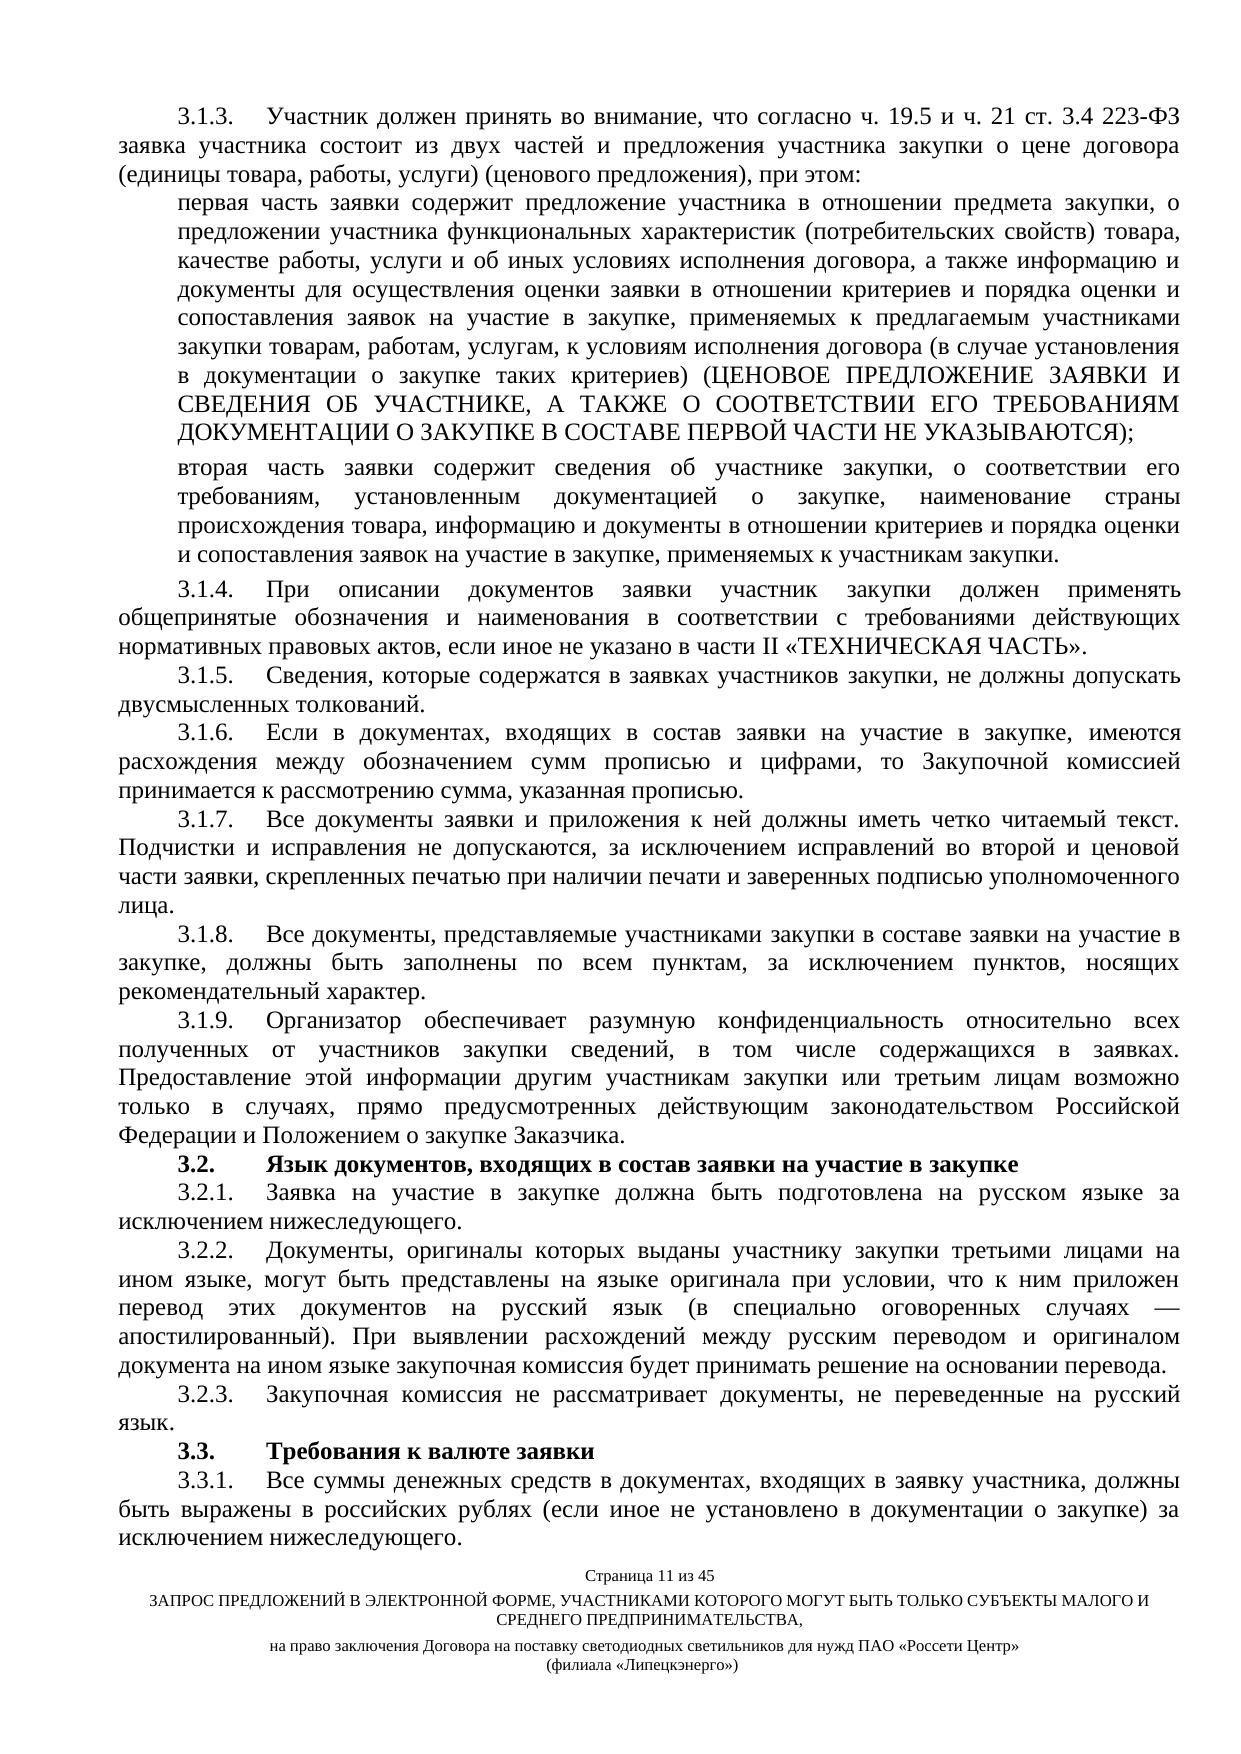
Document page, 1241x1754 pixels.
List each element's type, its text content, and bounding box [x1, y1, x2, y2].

subtitle Все суммы денежных средств в документах, входящих в заявку участника, должны быть выражены в российских рублях (если иное не установлено в документации о закупке) за исключением нижеследующего. [118, 1465, 1181, 1551]
subtitle Заявка на участие в закупке должна быть подготовлена на русском языке за исключением нижеследующего. [118, 1177, 1181, 1235]
text вторая часть заявки содержит сведения об участнике закупки, о соответствии его требованиям, установленным документацией о закупке, наименование страны происхождения товара, информацию и документы в отношении критериев и порядка оценки и сопоставления заявок на участие в закупке, применяемых к участникам закупки. [177, 452, 1181, 567]
subtitle Если в документах, входящих в состав заявки на участие в закупке, имеются расхождения между обозначением сумм прописью и цифрами, то Закупочной комиссией принимается к рассмотрению сумма, указанная прописью. [118, 717, 1181, 804]
subtitle Закупочная комиссия не рассматривает документы, не переведенные на русский язык. [118, 1379, 1181, 1436]
text первая часть заявки содержит предложение участника в отношении предмета закупки, о предложении участника функциональных характеристик (потребительских свойств) товара, качестве работы, услуги и об иных условиях исполнения договора, а также информацию и документы для осуществления оценки заявки в отношении критериев и порядка оценки и сопоставления заявок на участие в закупке, применяемых к предлагаемым участниками закупки товарам, работам, услугам, к условиям исполнения договора (в случае установления в документации о закупке таких критериев) (ЦЕНОВОЕ ПРЕДЛОЖЕНИЕ ЗАЯВКИ И СВЕДЕНИЯ ОБ УЧАСТНИКЕ, А ТАКЖЕ О СООТВЕТСТВИИ ЕГО ТРЕБОВАНИЯМ ДОКУМЕНТАЦИИ О ЗАКУПКЕ В СОСТАВЕ ПЕРВОЙ ЧАСТИ НЕ УКАЗЫВАЮТСЯ); [177, 187, 1181, 446]
subtitle Все документы заявки и приложения к ней должны иметь четко читаемый текст. Подчистки и исправления не допускаются, за исключением исправлений во второй и ценовой части заявки, скрепленных печатью при наличии печати и заверенных подписью уполномоченного лица. [118, 804, 1181, 919]
subtitle Документы, оригиналы которых выданы участнику закупки третьими лицами на ином языке, могут быть представлены на языке оригинала при условии, что к ним приложен перевод этих документов на русский язык (в специально оговоренных случаях — апостилированный). При выявлении расхождений между русским переводом и оригиналом документа на ином языке закупочная комиссия будет принимать решение на основании перевода. [118, 1235, 1181, 1379]
subtitle Участник должен принять во внимание, что согласно ч. 19.5 и ч. 21 ст. 3.4 223-ФЗ заявка участника состоит из двух частей и предложения участника закупки о цене договора (единицы товара, работы, услуги) (ценового предложения), при этом: [118, 101, 1181, 187]
subtitle При описании документов заявки участник закупки должен применять общепринятые обозначения и наименования в соответствии с требованиями действующих нормативных правовых актов, если иное не указано в части II «ТЕХНИЧЕСКАЯ ЧАСТЬ». [118, 574, 1181, 660]
subtitle Все документы, представляемые участниками закупки в составе заявки на участие в закупке, должны быть заполнены по всем пунктам, за исключением пунктов, носящих рекомендательный характер. [118, 919, 1181, 1005]
subtitle Организатор обеспечивает разумную конфиденциальность относительно всех полученных от участников закупки сведений, в том числе содержащихся в заявках. Предоставление этой информации другим участникам закупки или третьим лицам возможно только в случаях, прямо предусмотренных действующим законодательством Российской Федерации и Положением о закупке Заказчика. [118, 1005, 1181, 1149]
subtitle Требования к валюте заявки [118, 1436, 1181, 1465]
subtitle Язык документов, входящих в состав заявки на участие в закупке [118, 1149, 1181, 1177]
subtitle Сведения, которые содержатся в заявках участников закупки, не должны допускать двусмысленных толкований. [118, 660, 1181, 717]
